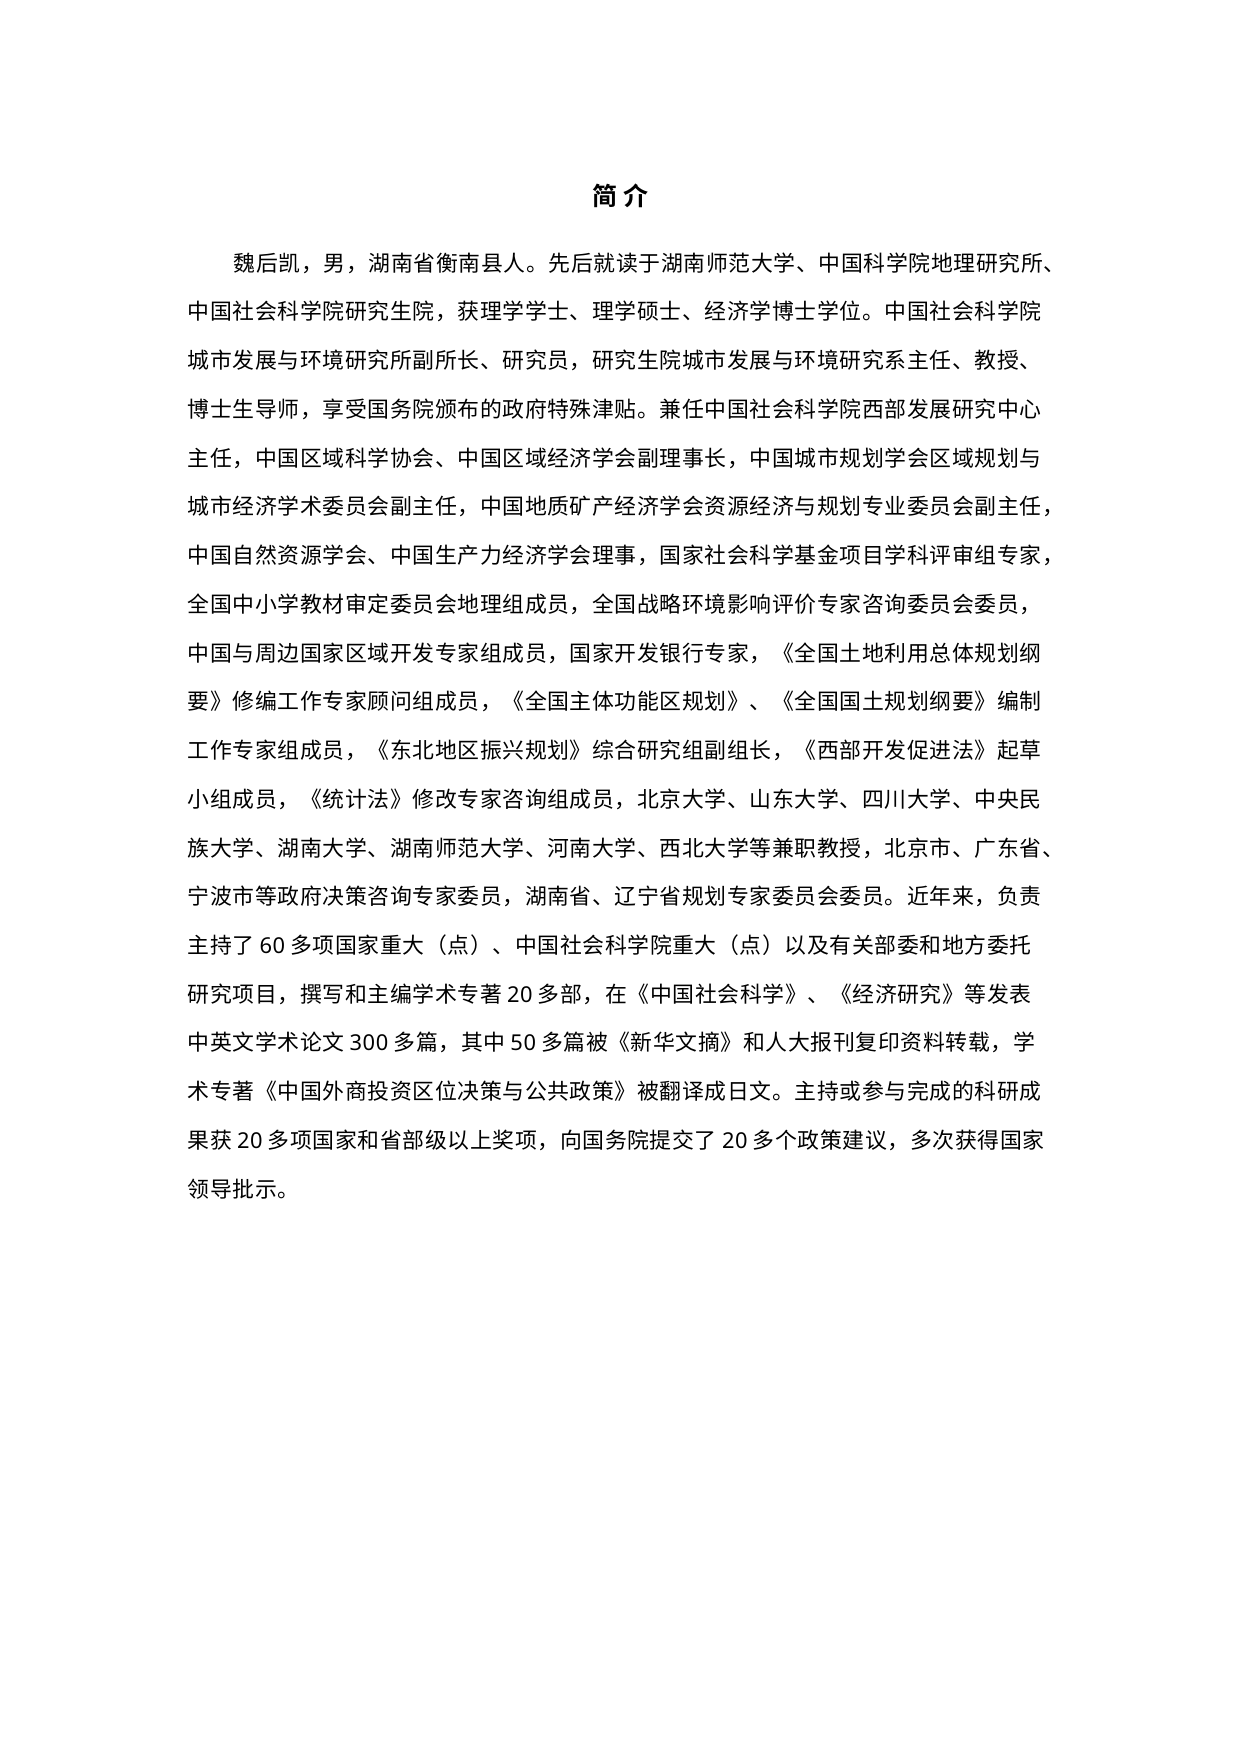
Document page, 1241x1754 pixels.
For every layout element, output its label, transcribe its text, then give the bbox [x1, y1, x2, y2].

text 魏后凯，男，湖南省衡南县人。先后就读于湖南师范大学、中国科学院地理研究所、中国社会科学院研究生院，获理学学士、理学硕士、经济学博士学位。中国社会科学院城市发展与环境研究所副所长、研究员，研究生院城市发展与环境研究系主任、教授、博士生导师，享受国务院颁布的政府特殊津贴。兼任中国社会科学院西部发展研究中心主任，中国区域科学协会、中国区域经济学会副理事长，中国城市规划学会区域规划与城市经济学术委员会副主任，中国地质矿产经济学会资源经济与规划专业委员会副主任，中国自然资源学会、中国生产力经济学会理事，国家社会科学基金项目学科评审组专家，全国中小学教材审定委员会地理组成员，全国战略环境影响评价专家咨询委员会委员，中国与周边国家区域开发专家组成员，国家开发银行专家，《全国土地利用总体规划纲要》修编工作专家顾问组成员，《全国主体功能区规划》、《全国国土规划纲要》编制工作专家组成员，《东北地区振兴规划》综合研究组副组长，《西部开发促进法》起草小组成员，《统计法》修改专家咨询组成员，北京大学、山东大学、四川大学、中央民族大学、湖南大学、湖南师范大学、河南大学、西北大学等兼职教授，北京市、广东省、宁波市等政府决策咨询专家委员，湖南省、辽宁省规划专家委员会委员。近年来，负责主持了60多项国家重大（点）、中国社会科学院重大（点）以及有关部委和地方委托研究项目，撰写和主编学术专著20多部，在《中国社会科学》、《经济研究》等发表中英文学术论文300多篇，其中50多篇被《新华文摘》和人大报刊复印资料转载，学术专著《中国外商投资区位决策与公共政策》被翻译成日文。主持或参与完成的科研成果获20多项国家和省部级以上奖项，向国务院提交了20多个政策建议，多次获得国家领导批示。 [187, 245, 1053, 1204]
text 简 介 [187, 162, 1053, 227]
